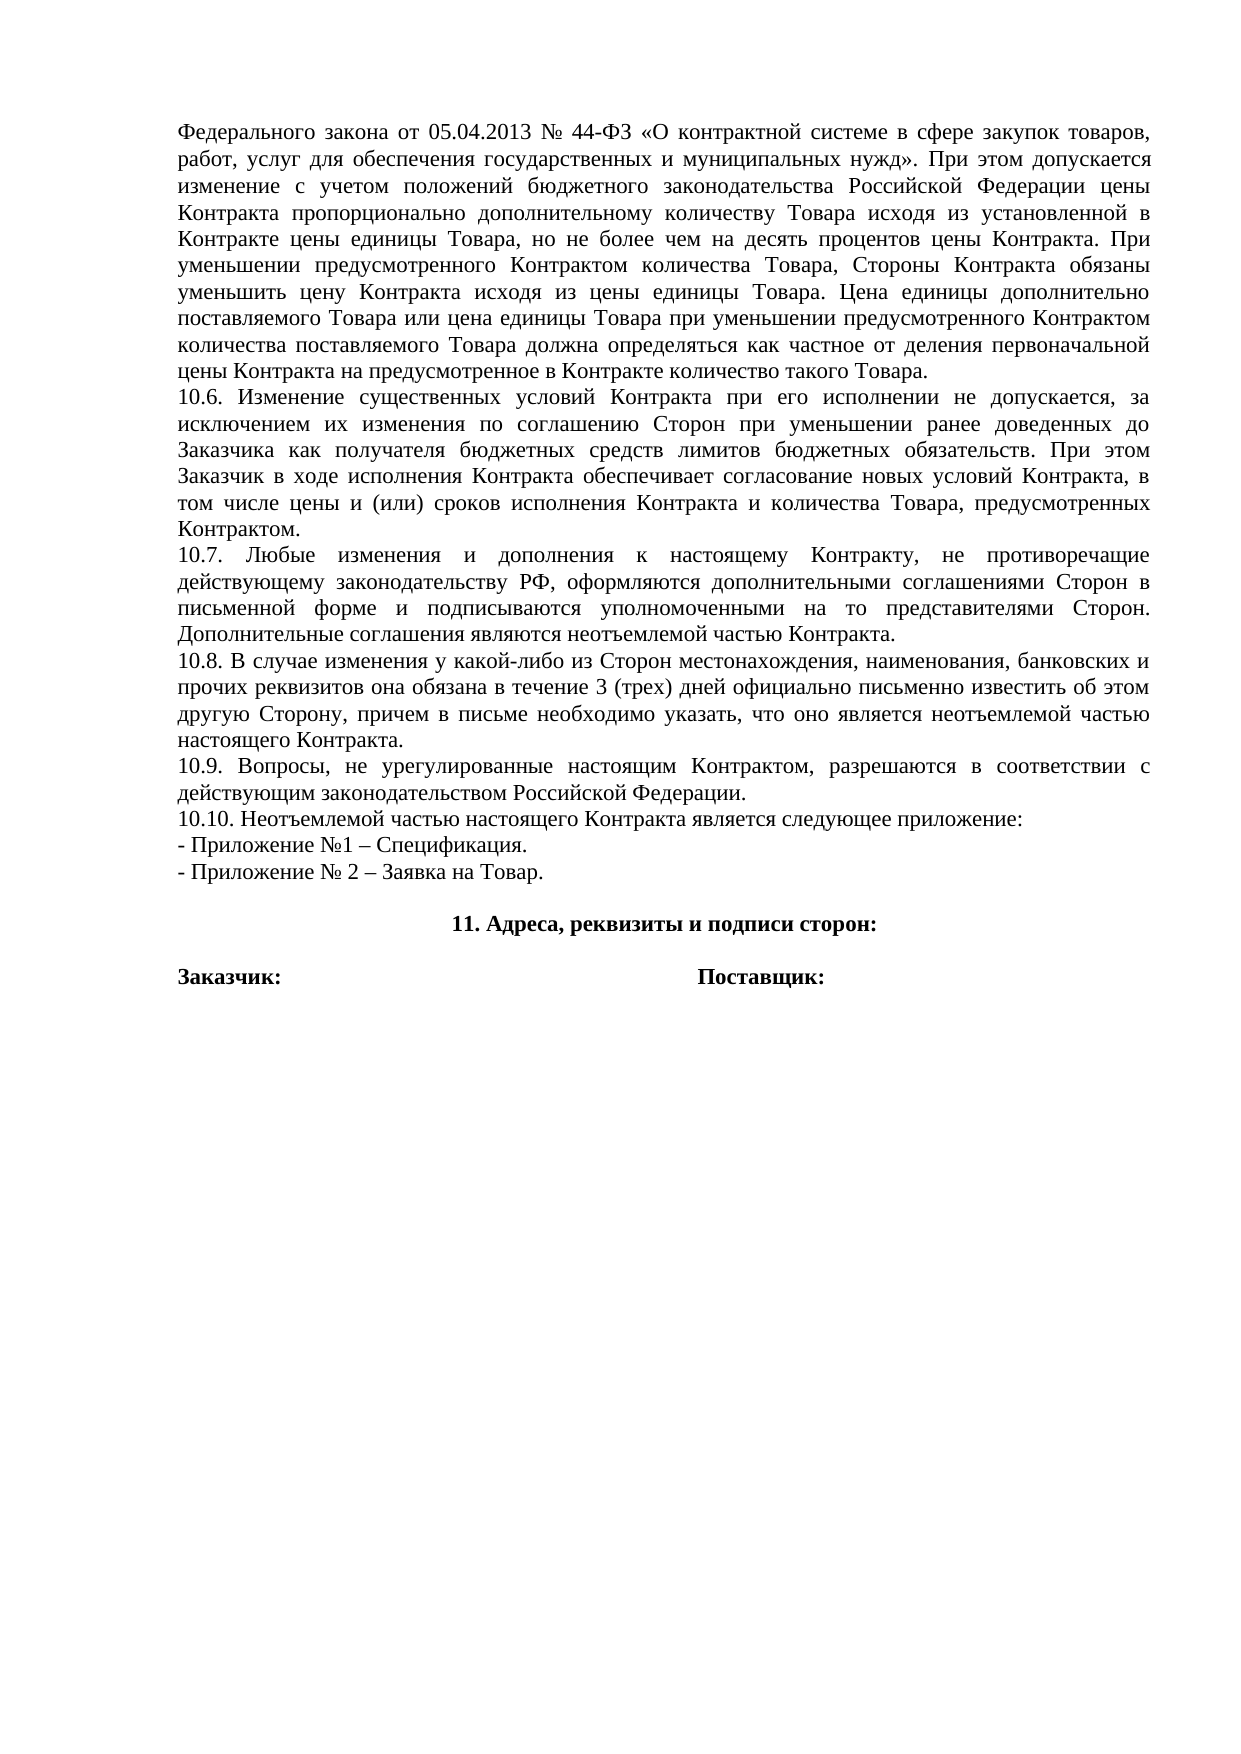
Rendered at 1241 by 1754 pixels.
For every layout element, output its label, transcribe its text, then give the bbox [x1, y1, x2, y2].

text 11. Адреса, реквизиты и подписи сторон: [177, 910, 1152, 937]
text 10.9. Вопросы, не урегулированные настоящим Контрактом, разрешаются в соответствии с действующим законодательством Российской Федерации. [177, 752, 1152, 805]
table_header Заказчик: [166, 963, 686, 989]
text 10.6. Изменение существенных условий Контракта при его исполнении не допускается, за исключением их изменения по соглашению Сторон при уменьшении ранее доведенных до Заказчика как получателя бюджетных средств лимитов бюджетных обязательств. При этом Заказчик в ходе исполнения Контракта обеспечивает согласование новых условий Контракта, в том числе цены и (или) сроков исполнения Контракта и количества Товара, предусмотренных Контрактом. [177, 383, 1152, 541]
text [177, 118, 1152, 383]
text 10.8. В случае изменения у какой-либо из Сторон местонахождения, наименования, банковских и прочих реквизитов она обязана в течение 3 (трех) дней официально письменно известить об этом другую Сторону, причем в письме необходимо указать, что оно является неотъемлемой частью настоящего Контракта. [177, 647, 1152, 752]
text - Приложение №1 – Спецификация. [177, 831, 1152, 858]
text 10.10. Неотъемлемой частью настоящего Контракта является следующее приложение: [177, 805, 1152, 831]
text 10.7. Любые изменения и дополнения к настоящему Контракту, не противоречащие действующему законодательству РФ, оформляются дополнительными соглашениями Сторон в письменной форме и подписываются уполномоченными на то представителями Сторон. Дополнительные соглашения являются неотъемлемой частью Контракта. [177, 541, 1152, 647]
table_header Поставщик: [686, 963, 1163, 989]
text - Приложение № 2 – Заявка на Товар. [177, 858, 1152, 884]
